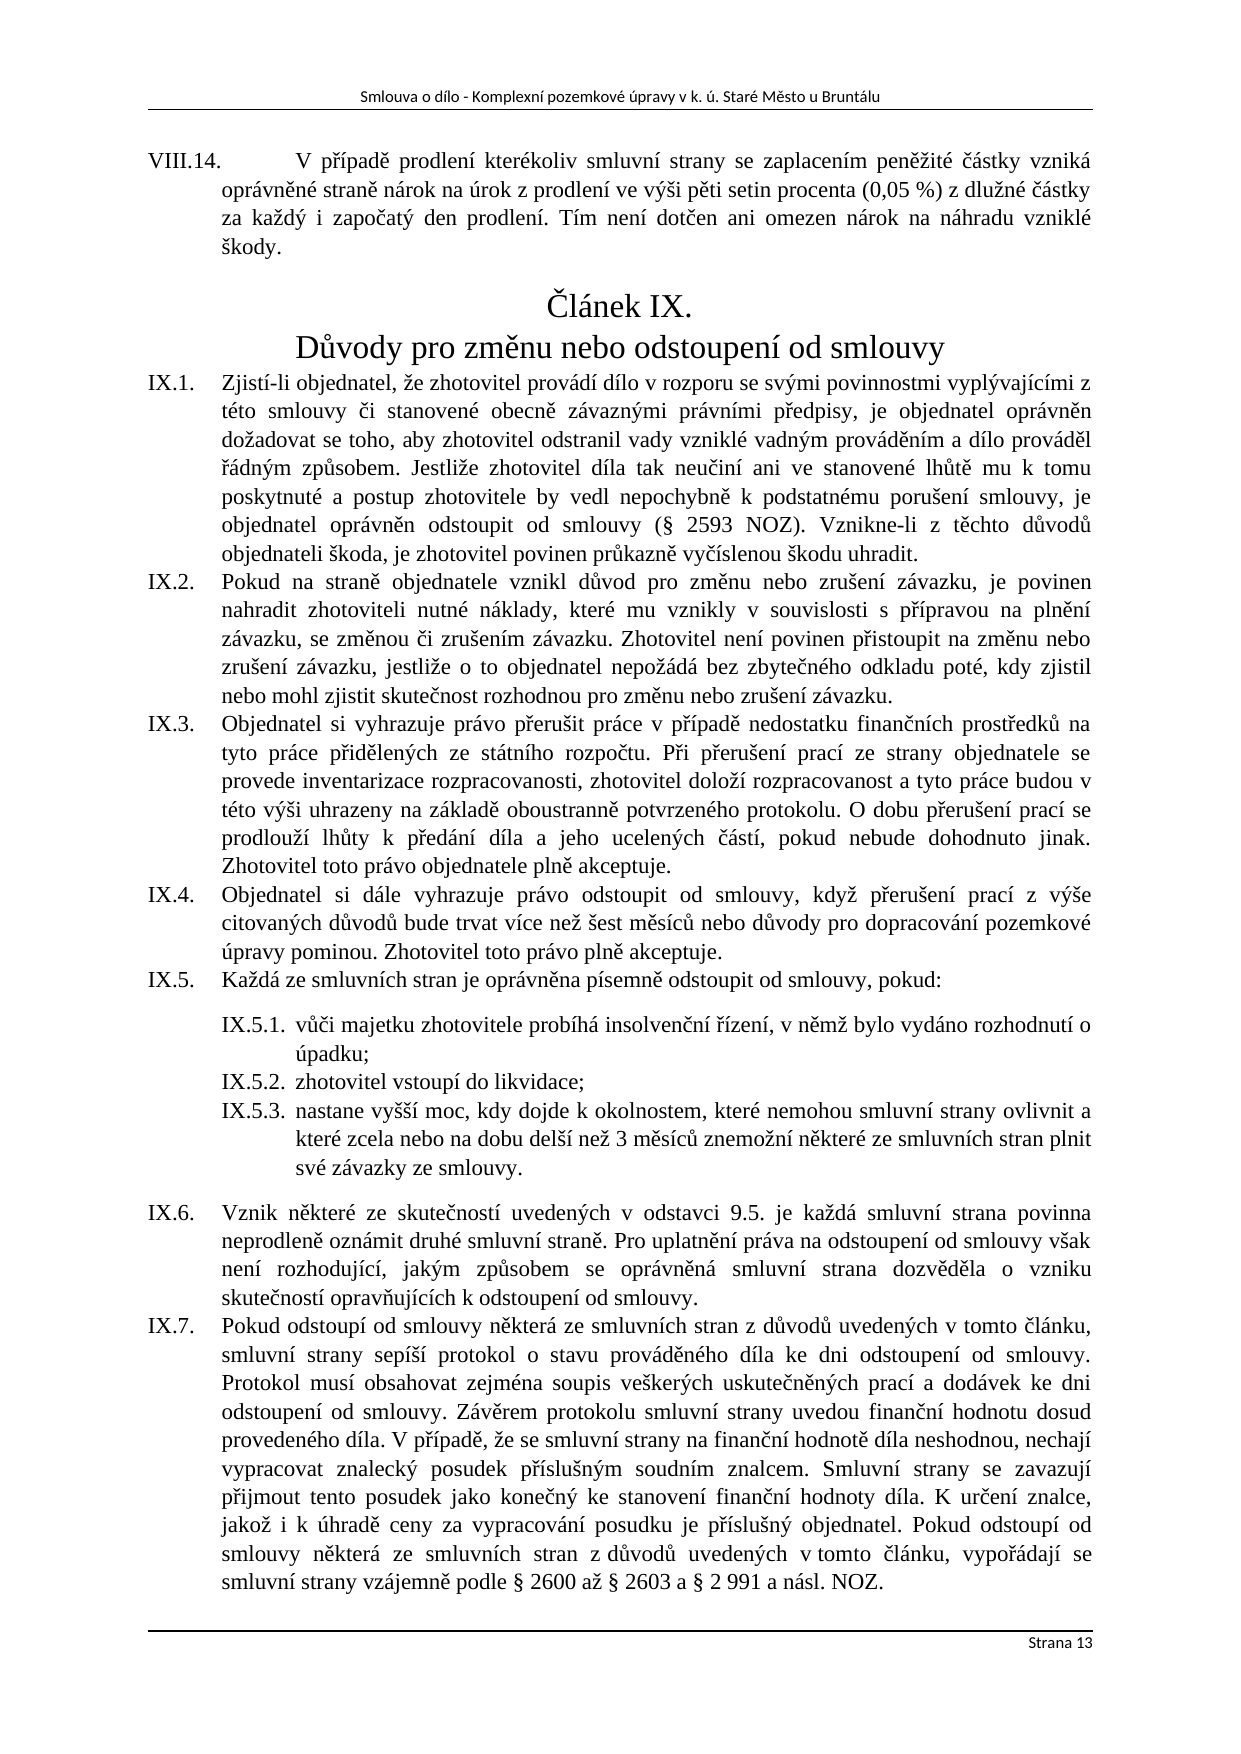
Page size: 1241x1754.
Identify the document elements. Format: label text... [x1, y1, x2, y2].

text nastane vyšší moc, kdy dojde k okolnostem, které nemohou smluvní strany ovlivnit a které zcela nebo na dobu delší než 3 měsíců znemožní některé ze smluvních stran plnit své závazky ze smlouvy. [221, 1097, 1093, 1180]
list Vznik některé ze skutečností uvedených v odstavci 9.5. je každá smluvní strana povinna neprodleně oznámit druhé smluvní straně. Pro uplatnění práva na odstoupení od smlouvy však není rozhodující, jakým způsobem se oprávněná smluvní strana dozvěděla o vzniku skutečností opravňujících k odstoupení od smlouvy. [148, 1199, 1093, 1310]
list Objednatel si dále vyhrazuje právo odstoupit od smlouvy, když přerušení prací z výše citovaných důvodů bude trvat více než šest měsíců nebo důvody pro dopracování pozemkové úpravy pominou. Zhotovitel toto právo plně akceptuje. [148, 881, 1093, 964]
list Pokud na straně objednatele vznikl důvod pro změnu nebo zrušení závazku, je povinen nahradit zhotoviteli nutné náklady, které mu vznikly v souvislosti s přípravou na plnění závazku, se změnou či zrušením závazku. Zhotovitel není povinen přistoupit na změnu nebo zrušení závazku, jestliže o to objednatel nepožádá bez zbytečného odkladu poté, kdy zjistil nebo mohl zjistit skutečnost rozhodnou pro změnu nebo zrušení závazku. [148, 568, 1093, 708]
subtitle Důvody pro změnu nebo odstoupení od smlouvy [148, 286, 1093, 366]
list V případě prodlení kterékoliv smluvní strany se zaplacením peněžité částky vzniká oprávněné straně nárok na úrok z prodlení ve výši pěti setin procenta (0,05 %) z dlužné částky za každý i započatý den prodlení. Tím není dotčen ani omezen nárok na náhradu vzniklé škody. [148, 148, 1093, 259]
list Objednatel si vyhrazuje právo přerušit práce v případě nedostatku finančních prostředků na tyto práce přidělených ze státního rozpočtu. Při přerušení prací ze strany objednatele se provede inventarizace rozpracovanosti, zhotovitel doloží rozpracovanost a tyto práce budou v této výši uhrazeny na základě oboustranně potvrzeného protokolu. O dobu přerušení prací se prodlouží lhůty k předání díla a jeho ucelených částí, pokud nebude dohodnuto jinak. Zhotovitel toto právo objednatele plně akceptuje. [148, 710, 1093, 879]
text vůči majetku zhotovitele probíhá insolvenční řízení, v němž bylo vydáno rozhodnutí o úpadku; [221, 1011, 1093, 1066]
list Pokud odstoupí od smlouvy některá ze smluvních stran z důvodů uvedených v tomto článku, smluvní strany sepíší protokol o stavu prováděného díla ke dni odstoupení od smlouvy. Protokol musí obsahovat zejména soupis veškerých uskutečněných prací a dodávek ke dni odstoupení od smlouvy. Závěrem protokolu smluvní strany uvedou finanční hodnotu dosud provedeného díla. V případě, že se smluvní strany na finanční hodnotě díla neshodnou, nechají vypracovat znalecký posudek příslušným soudním znalcem. Smluvní strany se zavazují přijmout tento posudek jako konečný ke stanovení finanční hodnoty díla. K určení znalce, jakož i k úhradě ceny za vypracování posudku je příslušný objednatel. Pokud odstoupí od smlouvy některá ze smluvních stran z důvodů uvedených v tomto článku, vypořádají se smluvní strany vzájemně podle § 2600 až § 2603 a § 2 991 a násl. NOZ. [148, 1312, 1093, 1595]
list Zjistí-li objednatel, že zhotovitel provádí dílo v rozporu se svými povinnostmi vyplývajícími z této smlouvy či stanovené obecně závaznými právními předpisy, je objednatel oprávněn dožadovat se toho, aby zhotovitel odstranil vady vzniklé vadným prováděním a dílo prováděl řádným způsobem. Jestliže zhotovitel díla tak neučiní ani ve stanovené lhůtě mu k tomu poskytnuté a postup zhotovitele by vedl nepochybně k podstatnému porušení smlouvy, je objednatel oprávněn odstoupit od smlouvy (§ 2593 NOZ). Vznikne-li z těchto důvodů objednateli škoda, je zhotovitel povinen průkazně vyčíslenou škodu uhradit. [148, 369, 1093, 566]
list Každá ze smluvních stran je oprávněna písemně odstoupit od smlouvy, pokud: [148, 966, 1093, 993]
text zhotovitel vstoupí do likvidace; [221, 1068, 1093, 1094]
